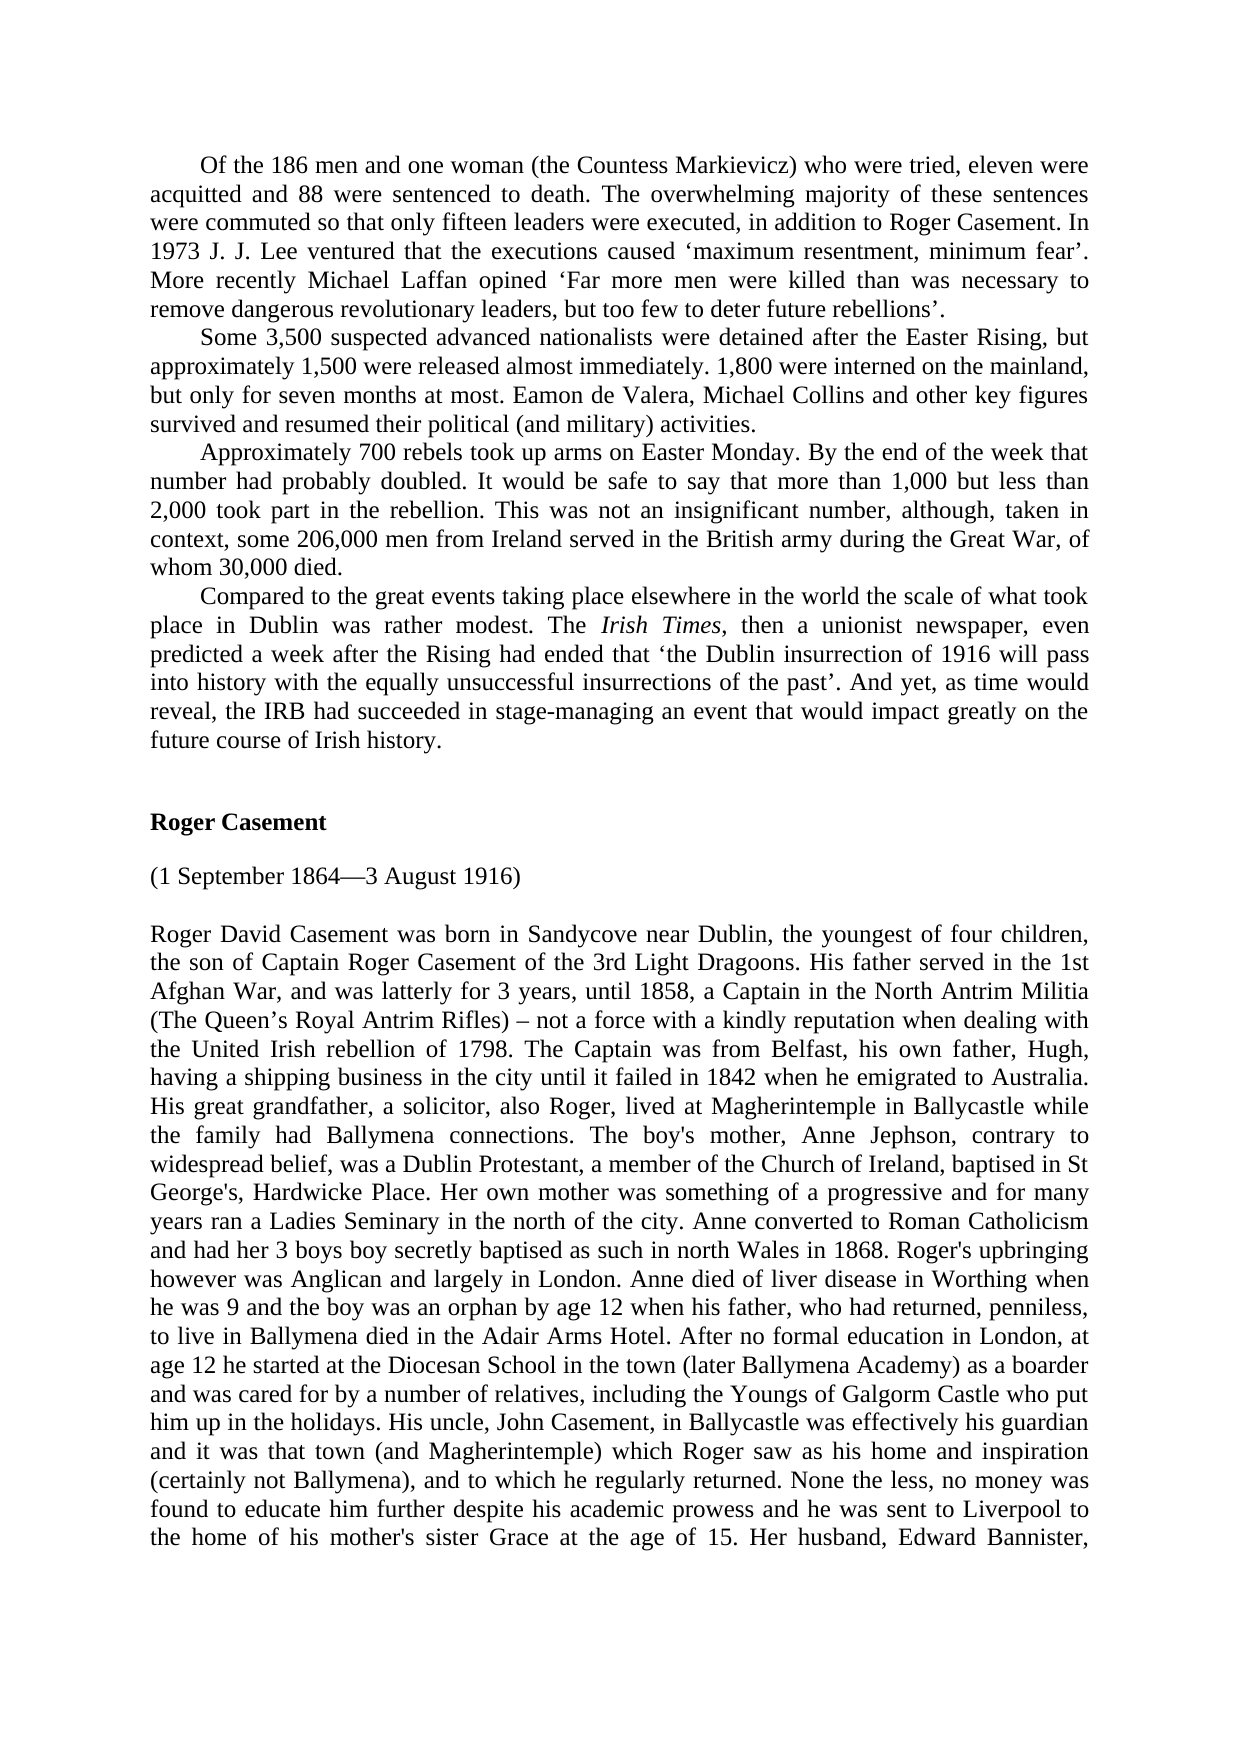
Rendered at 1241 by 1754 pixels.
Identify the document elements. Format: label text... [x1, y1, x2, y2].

text (1 September 1864—3 August 1916) [150, 861, 1090, 890]
text Some 3,500 suspected advanced nationalists were detained after the Easter Rising, but approximately 1,500 were released almost immediately. 1,800 were interned on the mainland, but only for seven months at most. Eamon de Valera, Michael Collins and other key figures survived and resumed their political (and military) activities. [150, 322, 1090, 437]
subtitle Roger Casement [150, 807, 1090, 836]
text Of the 186 men and one woman (the Countess Markievicz) who were tried, eleven were acquitted and 88 were sentenced to death. The overwhelming majority of these sentences were commuted so that only fifteen leaders were executed, in addition to Roger Casement. In 1973 J. J. Lee ventured that the executions caused ‘maximum resentment, minimum fear’. More recently Michael Laffan opined ‘Far more men were killed than was necessary to remove dangerous revolutionary leaders, but too few to deter future rebellions’. [150, 150, 1090, 322]
text Compared to the great events taking place elsewhere in the world the scale of what took place in Dublin was rather modest. The Irish Times, then a unionist newspaper, even predicted a week after the Rising had ended that ‘the Dublin insurrection of 1916 will pass into history with the equally unsuccessful insurrections of the past’. And yet, as time would reveal, the IRB had succeeded in stage-managing an event that would impact greatly on the future course of Irish history. [150, 581, 1090, 754]
text Approximately 700 rebels took up arms on Easter Monday. By the end of the week that number had probably doubled. It would be safe to say that more than 1,000 but less than 2,000 took part in the rebellion. This was not an insignificant number, although, taken in context, some 206,000 men from Ireland served in the British army during the Great War, of whom 30,000 died. [150, 437, 1090, 581]
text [150, 919, 1090, 1551]
